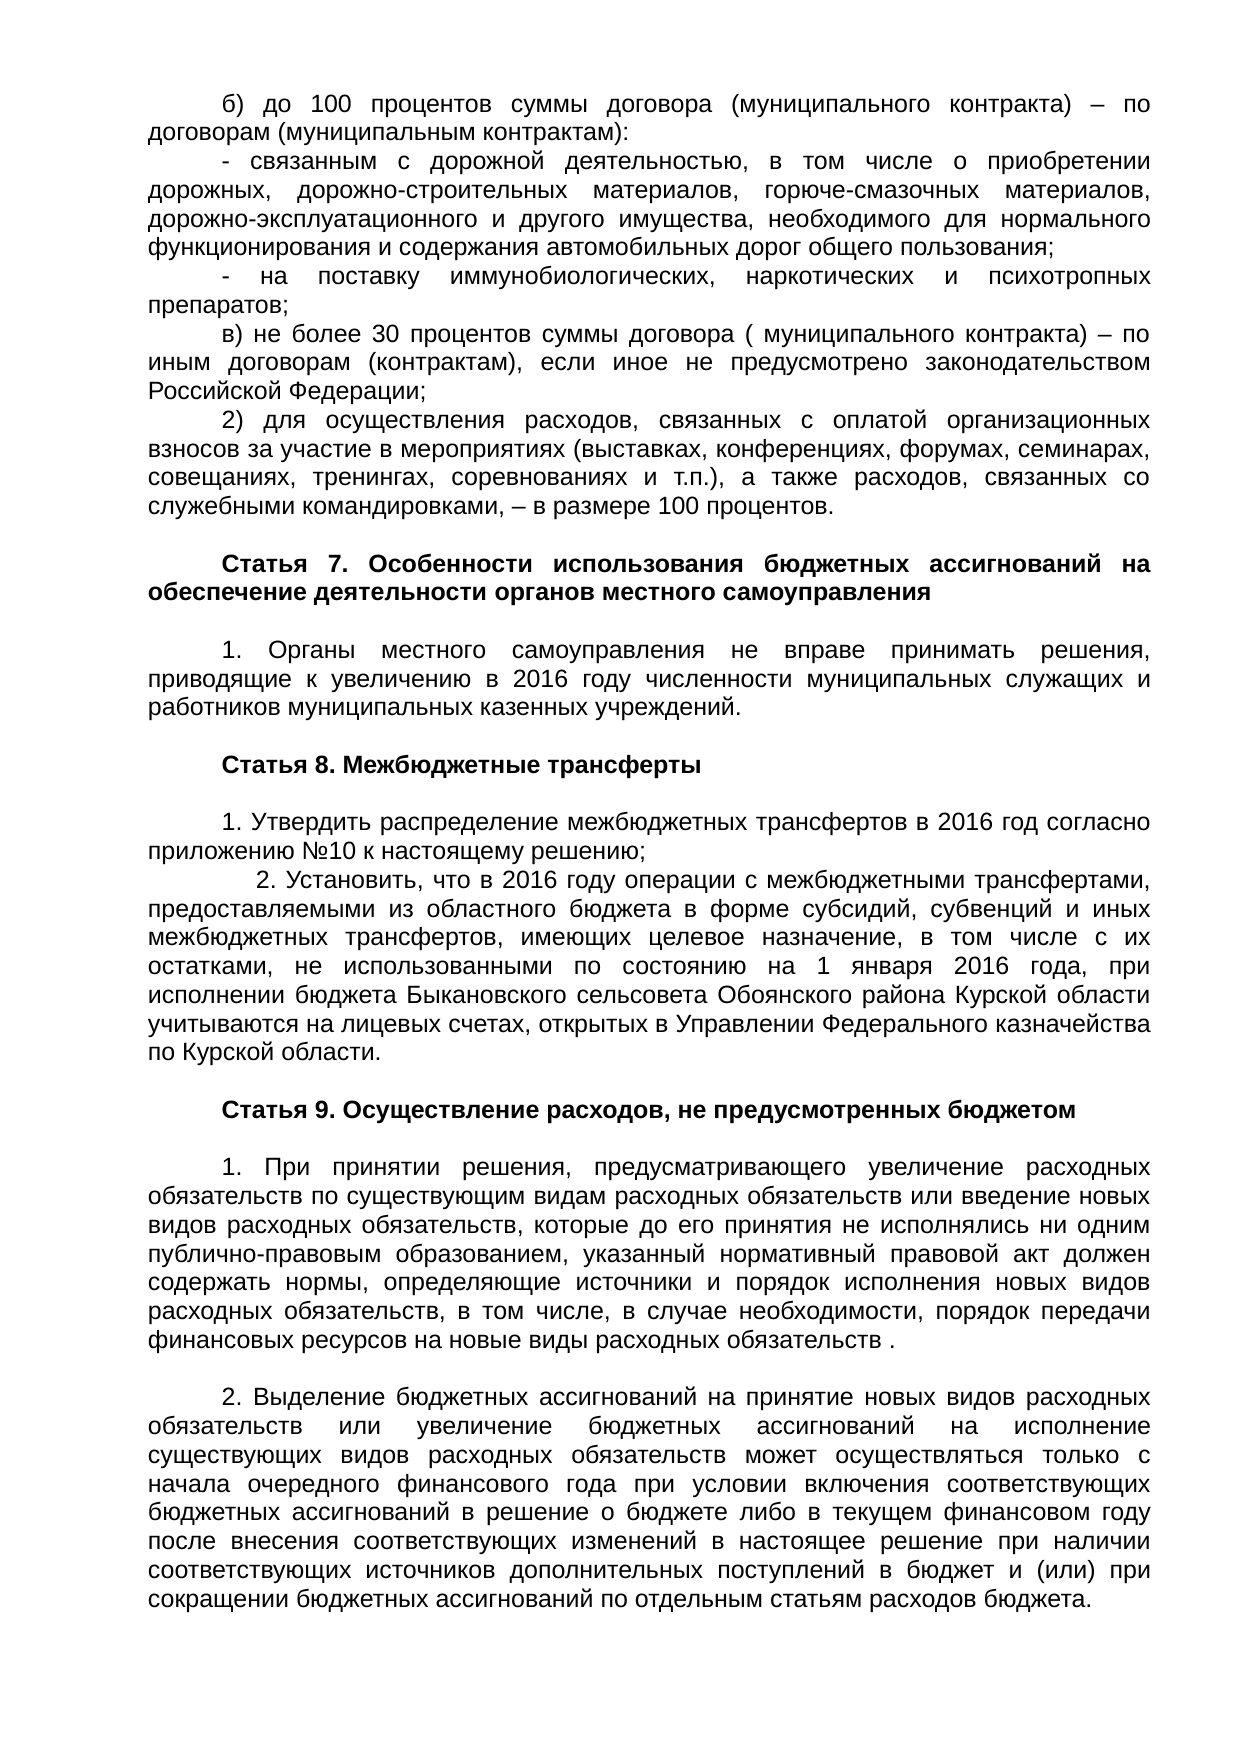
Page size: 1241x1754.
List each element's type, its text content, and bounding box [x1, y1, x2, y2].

text 2) для осуществления расходов, связанных с оплатой организационных взносов за участие в мероприятиях (выставках, конференциях, форумах, семинарах, совещаниях, тренингах, соревнованиях и т.п.), а также расходов, связанных со служебными командировками, – в размере 100 процентов. [148, 405, 1152, 520]
text Статья 9. Осуществление расходов, не предусмотренных бюджетом [148, 1095, 1152, 1123]
text Статья 7. Особенности использования бюджетных ассигнований на обеспечение деятельности органов местного самоуправления [148, 548, 1152, 606]
text 2. Установить, что в 2016 году операции с межбюджетными трансфертами, предоставляемыми из областного бюджета в форме субсидий, субвенций и иных межбюджетных трансфертов, имеющих целевое назначение, в том числе с их остатками, не использованными по состоянию на 1 января 2016 года, при исполнении бюджета Быкановского сельсовета Обоянского района Курской области учитываются на лицевых счетах, открытых в Управлении Федерального казначейства по Курской области. [148, 865, 1152, 1066]
text 1. Утвердить распределение межбюджетных трансфертов в 2016 год согласно приложению №10 к настоящему решению; [148, 807, 1152, 865]
text - на поставку иммунобиологических, наркотических и психотропных препаратов; [148, 261, 1152, 318]
text Статья 8. Межбюджетные трансферты [148, 750, 1152, 778]
text 1. При принятии решения, предусматривающего увеличение расходных обязательств по существующим видам расходных обязательств или введение новых видов расходных обязательств, которые до его принятия не исполнялись ни одним публично-правовым образованием, указанный нормативный правовой акт должен содержать нормы, определяющие источники и порядок исполнения новых видов расходных обязательств, в том числе, в случае необходимости, порядок передачи финансовых ресурсов на новые виды расходных обязательств . [148, 1152, 1152, 1353]
text - связанным с дорожной деятельностью, в том числе о приобретении дорожных, дорожно-строительных материалов, горюче-смазочных материалов, дорожно-эксплуатационного и другого имущества, необходимого для нормального функционирования и содержания автомобильных дорог общего пользования; [148, 146, 1152, 261]
text 1. Органы местного самоуправления не вправе принимать решения, приводящие к увеличению в 2016 году численности муниципальных служащих и работников муниципальных казенных учреждений. [148, 635, 1152, 721]
text в) не более 30 процентов суммы договора ( муниципального контракта) – по иным договорам (контрактам), если иное не предусмотрено законодательством Российской Федерации; [148, 318, 1152, 405]
text б) до 100 процентов суммы договора (муниципального контракта) – по договорам (муниципальным контрактам): [148, 88, 1152, 146]
text 2. Выделение бюджетных ассигнований на принятие новых видов расходных обязательств или увеличение бюджетных ассигнований на исполнение существующих видов расходных обязательств может осуществляться только с начала очередного финансового года при условии включения соответствующих бюджетных ассигнований в решение о бюджете либо в текущем финансовом году после внесения соответствующих изменений в настоящее решение при наличии соответствующих источников дополнительных поступлений в бюджет и (или) при сокращении бюджетных ассигнований по отдельным статьям расходов бюджета. [148, 1382, 1152, 1612]
